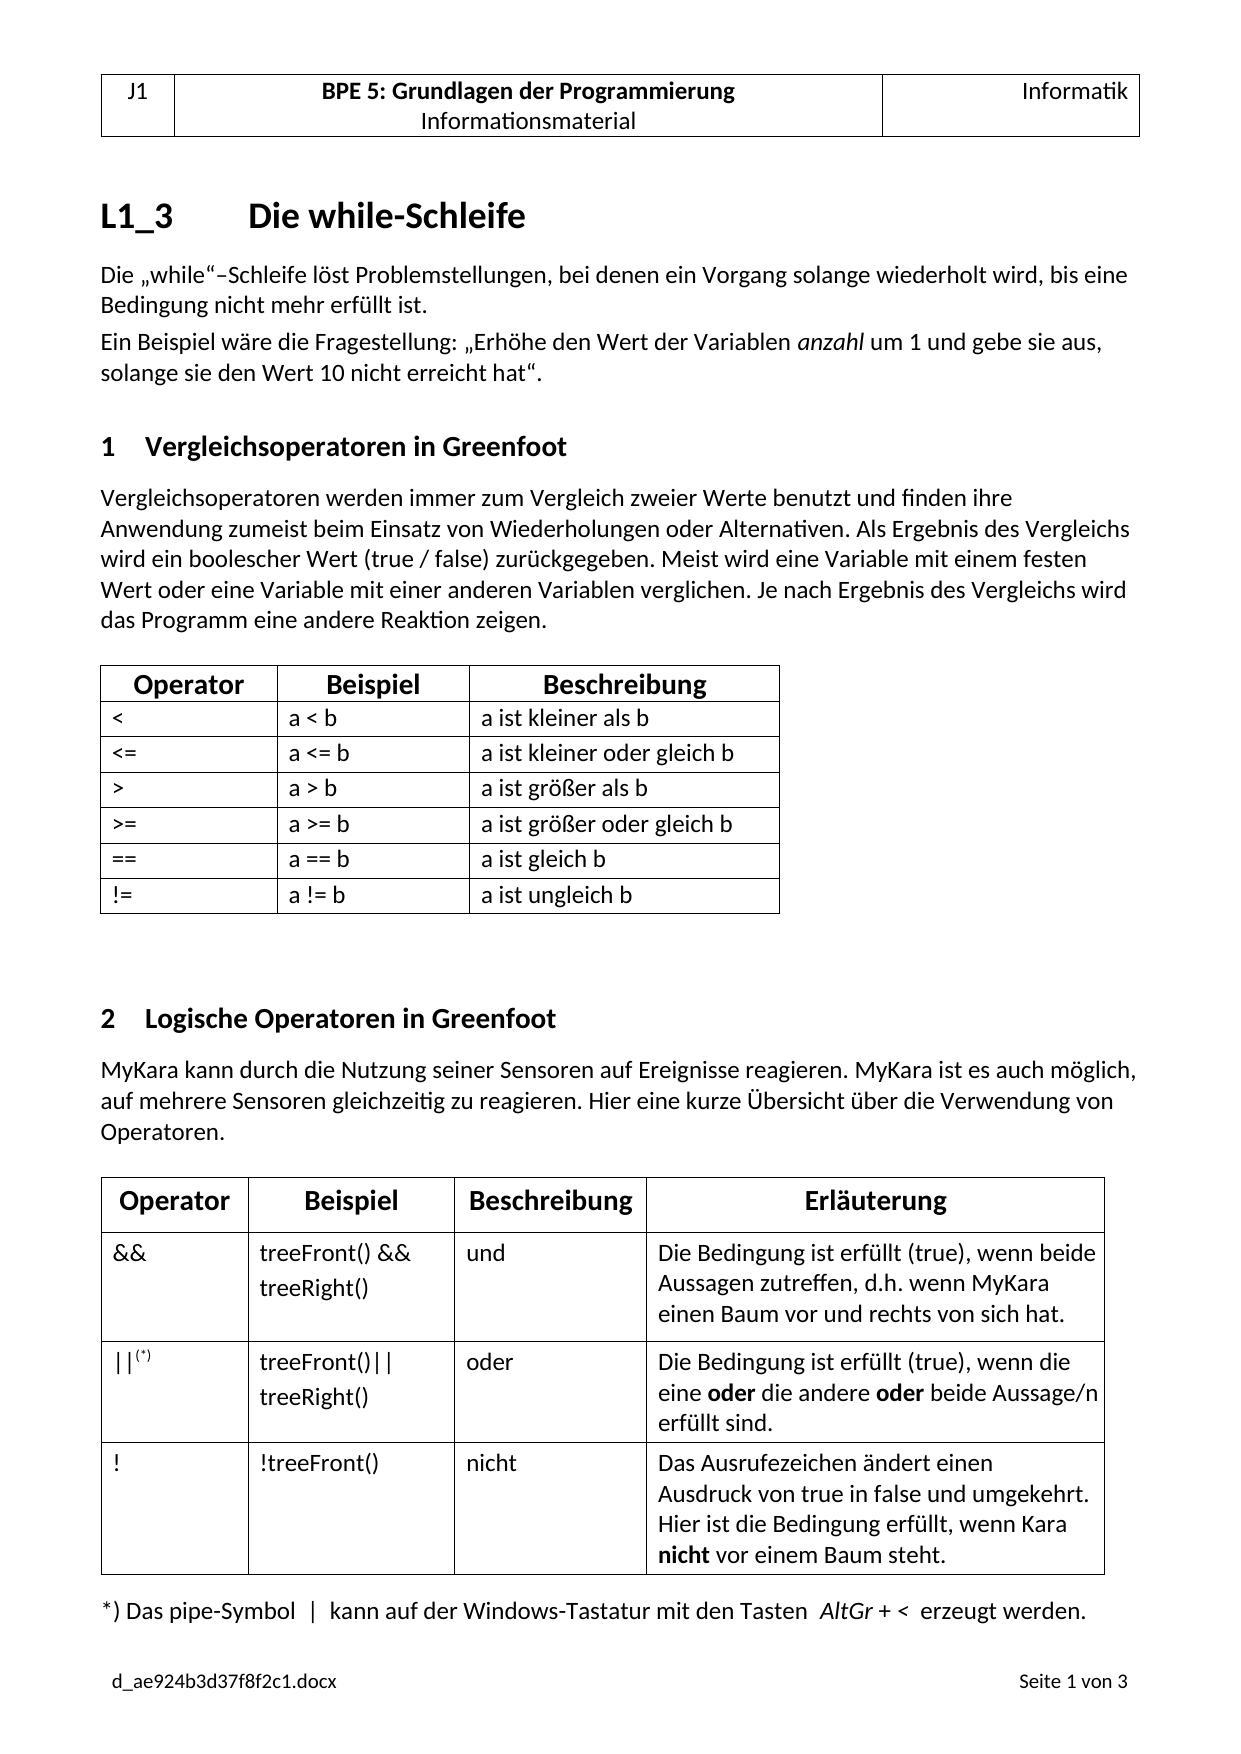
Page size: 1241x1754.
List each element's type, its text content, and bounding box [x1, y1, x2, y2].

table_header Operator [101, 666, 277, 701]
table_cell ||(*) [102, 1342, 248, 1442]
subtitle 1 Vergleichsoperatoren in Greenfoot [100, 428, 1140, 463]
table_cell a ist ungleich b [470, 879, 779, 913]
table_header Operator [102, 1178, 248, 1232]
table_cell a ist größer oder gleich b [470, 808, 779, 842]
table_header Beschreibung [455, 1178, 646, 1232]
table_cell a == b [278, 844, 469, 878]
text Die „while“–Schleife löst Problemstellungen, bei denen ein Vorgang solange wiederholt wird, bis eine Bedingung nicht mehr erfüllt ist. [100, 259, 1140, 320]
table_cell a ist gleich b [470, 844, 779, 878]
table_cell treeFront()|| treeRight() [249, 1342, 454, 1442]
table_cell a ist kleiner oder gleich b [470, 737, 779, 772]
table_cell ! [102, 1443, 248, 1573]
table_cell Das Ausrufezeichen ändert einen Ausdruck von true in false und umgekehrt. Hier ist die Bedingung erfüllt, wenn Kara nicht vor einem Baum steht. [647, 1443, 1104, 1573]
table_cell Die Bedingung ist erfüllt (true), wenn die eine oder die andere oder beide Aussage/n erfüllt sind. [647, 1342, 1104, 1442]
table_cell < [101, 702, 277, 736]
table_cell a <= b [278, 737, 469, 772]
table_cell a ist größer als b [470, 773, 779, 807]
table_cell nicht [455, 1443, 646, 1573]
subtitle L1_3 Die while-Schleife [100, 192, 1140, 238]
table_header Erläuterung [647, 1178, 1104, 1232]
table_cell == [101, 844, 277, 878]
table_cell a ist kleiner als b [470, 702, 779, 736]
table_cell Die Bedingung ist erfüllt (true), wenn beide Aussagen zutreffen, d.h. wenn MyKara einen Baum vor und rechts von sich hat. [647, 1233, 1104, 1341]
table_cell >= [101, 808, 277, 842]
text MyKara kann durch die Nutzung seiner Sensoren auf Ereignisse reagieren. MyKara ist es auch möglich, auf mehrere Sensoren gleichzeitig zu reagieren. Hier eine kurze Übersicht über die Verwendung von Operatoren. [100, 1055, 1140, 1146]
table_header Beispiel [278, 666, 469, 701]
table_header Beispiel [249, 1178, 454, 1232]
text *) Das pipe-Symbol | kann auf der Windows-Tastatur mit den Tasten AltGr + < erzeugt werden. [100, 1595, 1140, 1625]
table_cell treeFront() && treeRight() [249, 1233, 454, 1341]
text Vergleichsoperatoren werden immer zum Vergleich zweier Werte benutzt und finden ihre Anwendung zumeist beim Einsatz von Wiederholungen oder Alternativen. Als Ergebnis des Vergleichs wird ein boolescher Wert (true / false) zurückgegeben. Meist wird eine Variable mit einem festen Wert oder eine Variable mit einer anderen Variablen verglichen. Je nach Ergebnis des Vergleichs wird das Programm eine andere Reaktion zeigen. [100, 482, 1134, 635]
table_cell !treeFront() [249, 1443, 454, 1573]
table_cell != [101, 879, 277, 913]
subtitle 2 Logische Operatoren in Greenfoot [100, 1000, 1140, 1036]
table_cell a > b [278, 773, 469, 807]
table_cell > [101, 773, 277, 807]
table_cell oder [455, 1342, 646, 1442]
text Ein Beispiel wäre die Fragestellung: „Erhöhe den Wert der Variablen anzahl um 1 und gebe sie aus, solange sie den Wert 10 nicht erreicht hat“. [100, 326, 1140, 387]
table_cell a < b [278, 702, 469, 736]
table_cell && [102, 1233, 248, 1341]
table_cell und [455, 1233, 646, 1341]
table_cell <= [101, 737, 277, 772]
table_cell a >= b [278, 808, 469, 842]
table_cell a != b [278, 879, 469, 913]
table_header Beschreibung [470, 666, 779, 701]
